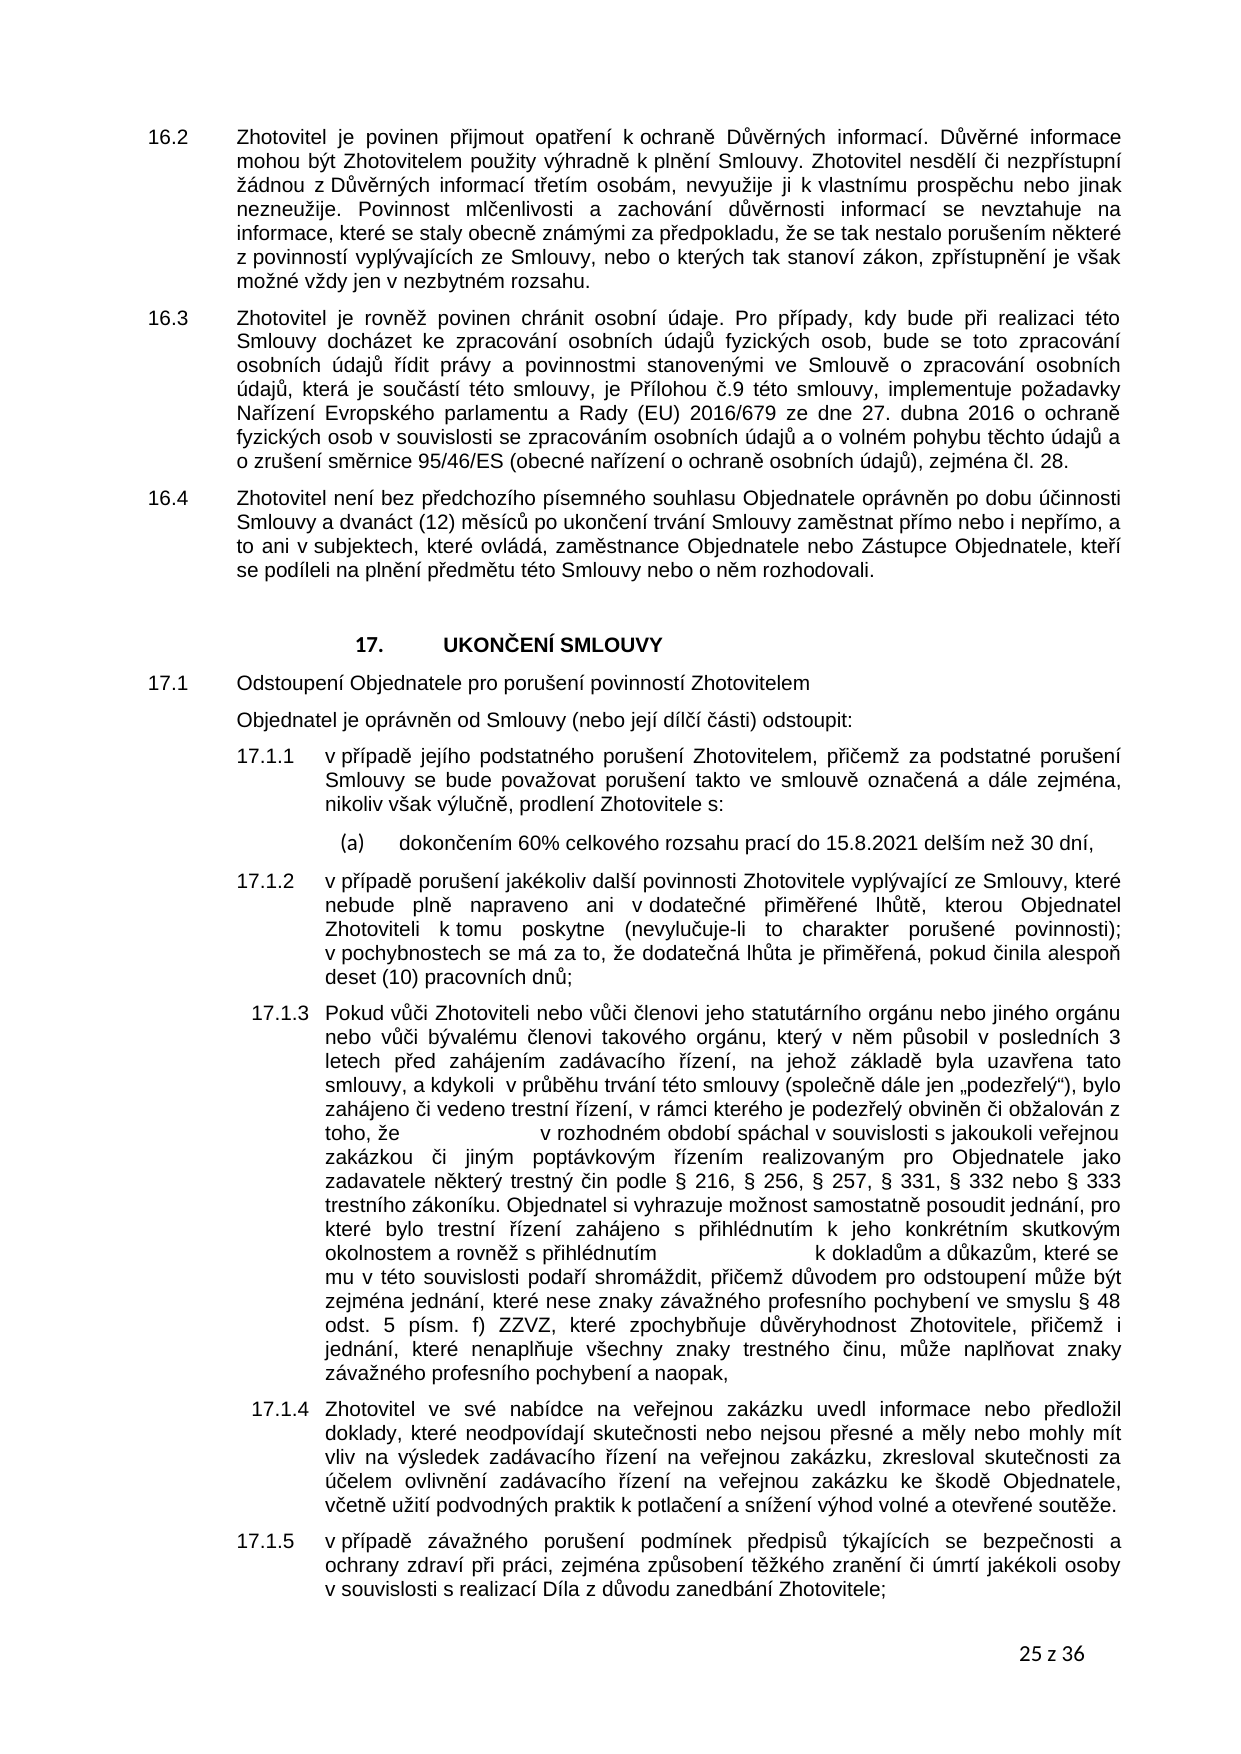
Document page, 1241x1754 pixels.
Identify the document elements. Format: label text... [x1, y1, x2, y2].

subtitle Zhotovitel není bez předchozího písemného souhlasu Objednatele oprávněn po dobu účinnosti Smlouvy a dvanáct (12) měsíců po ukončení trvání Smlouvy zaměstnat přímo nebo i nepřímo, a to ani v subjektech, které ovládá, zaměstnance Objednatele nebo Zástupce Objednatele, kteří se podíleli na plnění předmětu této Smlouvy nebo o něm rozhodovali. [148, 486, 1122, 581]
subtitle Zhotovitel je rovněž povinen chránit osobní údaje. Pro případy, kdy bude při realizaci této Smlouvy docházet ke zpracování osobních údajů fyzických osob, bude se toto zpracování osobních údajů řídit právy a povinnostmi stanovenými ve Smlouvě o zpracování osobních údajů, která je součástí této smlouvy, je Přílohou č.9 této smlouvy, implementuje požadavky Nařízení Evropského parlamentu a Rady (EU) 2016/679 ze dne 27. dubna 2016 o ochraně fyzických osob v souvislosti se zpracováním osobních údajů a o volném pohybu těchto údajů a o zrušení směrnice 95/46/ES (obecné nařízení o ochraně osobních údajů), zejména čl. 28. [148, 305, 1122, 473]
subtitle Odstoupení Objednatele pro porušení povinností Zhotovitelem [148, 671, 1122, 695]
subtitle ukončení smlouvy [354, 630, 1122, 658]
subtitle v případě závažného porušení podmínek předpisů týkajících se bezpečnosti a ochrany zdraví při práci, zejména způsobení těžkého zranění či úmrtí jakékoli osoby v souvislosti s realizací Díla z důvodu zanedbání Zhotovitele; [236, 1529, 1122, 1601]
subtitle Zhotovitel je povinen přijmout opatření k ochraně Důvěrných informací. Důvěrné informace mohou být Zhotovitelem použity výhradně k plnění Smlouvy. Zhotovitel nesdělí či nezpřístupní žádnou z Důvěrných informací třetím osobám, nevyužije ji k vlastnímu prospěchu nebo jinak nezneužije. Povinnost mlčenlivosti a zachování důvěrnosti informací se nevztahuje na informace, které se staly obecně známými za předpokladu, že se tak nestalo porušením některé z povinností vyplývajících ze Smlouvy, nebo o kterých tak stanoví zákon, zpřístupnění je však možné vždy jen v nezbytném rozsahu. [148, 125, 1122, 293]
subtitle v případě jejího podstatného porušení Zhotovitelem, přičemž za podstatné porušení Smlouvy se bude považovat porušení takto ve smlouvě označená a dále zejména, nikoliv však výlučně, prodlení Zhotovitele s: [236, 744, 1122, 816]
subtitle Objednatel je oprávněn od Smlouvy (nebo její dílčí části) odstoupit: [236, 707, 1122, 731]
subtitle dokončením 60% celkového rozsahu prací do 15.8.2021 delším než 30 dní, [340, 828, 1122, 856]
subtitle Pokud vůči Zhotoviteli nebo vůči členovi jeho statutárního orgánu nebo jiného orgánu nebo vůči bývalému členovi takového orgánu, který v něm působil v posledních 3 letech před zahájením zadávacího řízení, na jehož základě byla uzavřena tato smlouvy, a kdykoli v průběhu trvání této smlouvy (společně dále jen „podezřelý“), bylo zahájeno či vedeno trestní řízení, v rámci kterého je podezřelý obviněn či obžalován z toho, že v rozhodném období spáchal v souvislosti s jakoukoli veřejnou zakázkou či jiným poptávkovým řízením realizovaným pro Objednatele jako zadavatele některý trestný čin podle § 216, § 256, § 257, § 331, § 332 nebo § 333 trestního zákoníku. Objednatel si vyhrazuje možnost samostatně posoudit jednání, pro které bylo trestní řízení zahájeno s přihlédnutím k jeho konkrétním skutkovým okolnostem a rovněž s přihlédnutím k dokladům a důkazům, které se mu v této souvislosti podaří shromáždit, přičemž důvodem pro odstoupení může být zejména jednání, které nese znaky závažného profesního pochybení ve smyslu § 48 odst. 5 písm. f) ZZVZ, které zpochybňuje důvěryhodnost Zhotovitele, přičemž i jednání, které nenaplňuje všechny znaky trestného činu, může naplňovat znaky závažného profesního pochybení a naopak, [251, 1001, 1122, 1384]
subtitle v případě porušení jakékoliv další povinnosti Zhotovitele vyplývající ze Smlouvy, které nebude plně napraveno ani v dodatečné přiměřené lhůtě, kterou Objednatel Zhotoviteli k tomu poskytne (nevylučuje-li to charakter porušené povinnosti); v pochybnostech se má za to, že dodatečná lhůta je přiměřená, pokud činila alespoň deset (10) pracovních dnů; [236, 869, 1122, 988]
subtitle Zhotovitel ve své nabídce na veřejnou zakázku uvedl informace nebo předložil doklady, které neodpovídají skutečnosti nebo nejsou přesné a měly nebo mohly mít vliv na výsledek zadávacího řízení na veřejnou zakázku, zkresloval skutečnosti za účelem ovlivnění zadávacího řízení na veřejnou zakázku ke škodě Objednatele, včetně užití podvodných praktik k potlačení a snížení výhod volné a otevřené soutěže. [251, 1397, 1122, 1517]
